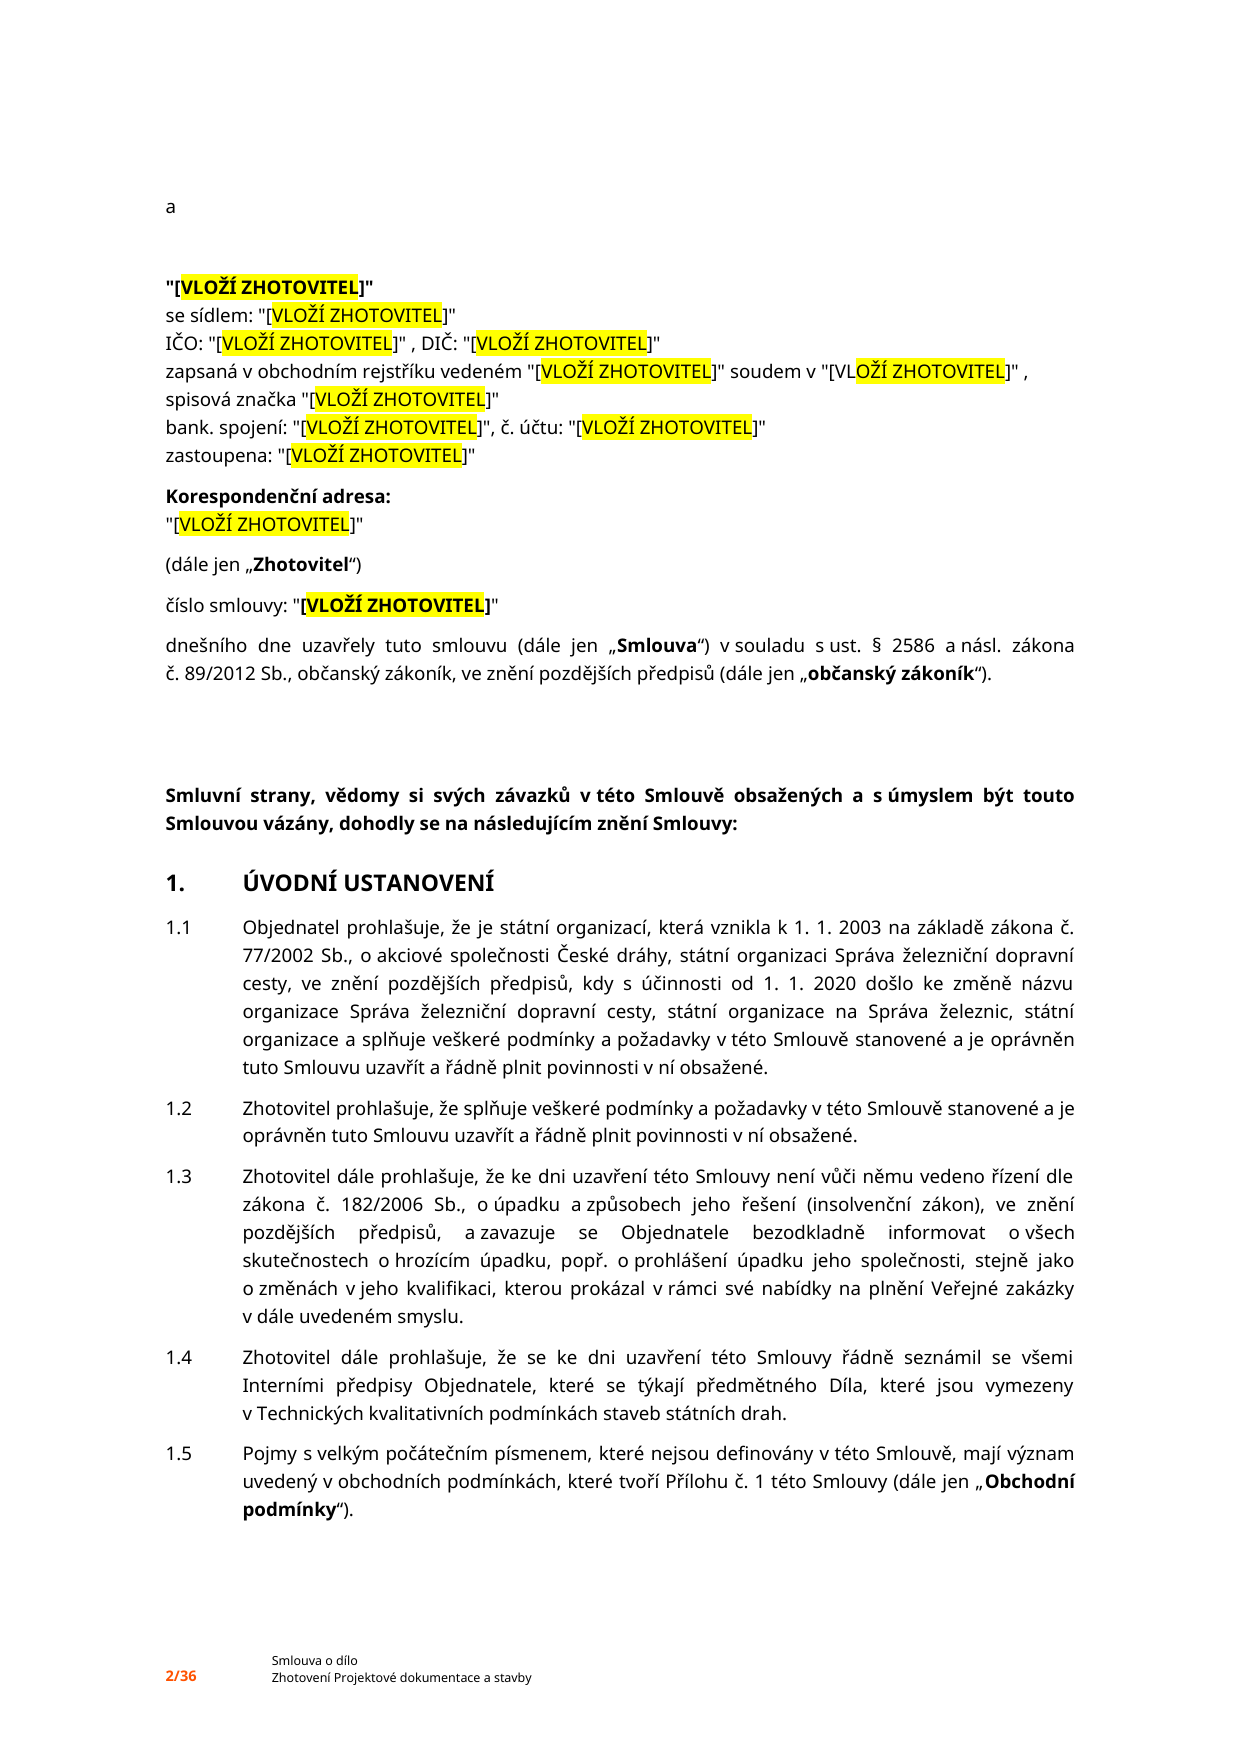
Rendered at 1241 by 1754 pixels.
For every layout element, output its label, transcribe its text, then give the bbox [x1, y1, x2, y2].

text Zhotovitel dále prohlašuje, že ke dni uzavření této Smlouvy není vůči němu vedeno řízení dle zákona č. 182/2006 Sb., o úpadku a způsobech jeho řešení (insolvenční zákon), ve znění pozdějších předpisů, a zavazuje se Objednatele bezodkladně informovat o všech skutečnostech o hrozícím úpadku, popř. o prohlášení úpadku jeho společnosti, stejně jako o změnách v jeho kvalifikaci, kterou prokázal v rámci své nabídky na plnění Veřejné zakázky v dále uvedeném smyslu. [165, 1163, 1075, 1329]
text se sídlem: "[VLOŽÍ ZHOTOVITEL]" [165, 302, 272, 328]
text spisová značka "[VLOŽÍ ZHOTOVITEL]" [485, 386, 1075, 412]
text Objednatel prohlašuje, že je státní organizací, která vznikla k 1. 1. 2003 na základě zákona č. 77/2002 Sb., o akciové společnosti České dráhy, státní organizaci Správa železniční dopravní cesty, ve znění pozdějších předpisů, kdy s účinnosti od 1. 1. 2020 došlo ke změně názvu organizace Správa železniční dopravní cesty, státní organizace na Správa železnic, státní organizace a splňuje veškeré podmínky a požadavky v této Smlouvě stanovené a je oprávněn tuto Smlouvu uzavřít a řádně plnit povinnosti v ní obsažené. [165, 914, 1075, 1080]
text (dále jen „Zhotovitel“) [165, 551, 1075, 577]
text a [165, 193, 1075, 219]
text "[VLOŽÍ ZHOTOVITEL]" [349, 511, 1075, 536]
text zastoupena: "[VLOŽÍ ZHOTOVITEL]" [165, 442, 1075, 468]
text číslo smlouvy: "[VLOŽÍ ZHOTOVITEL]" [484, 592, 1075, 617]
text číslo smlouvy: "[VLOŽÍ ZHOTOVITEL]" [165, 592, 306, 617]
text bank. spojení: "[VLOŽÍ ZHOTOVITEL]", č. účtu: "[VLOŽÍ ZHOTOVITEL]" [752, 414, 1075, 440]
text zapsaná v obchodním rejstříku vedeném "[VLOŽÍ ZHOTOVITEL]" soudem v "[VLOŽÍ ZHOTOVITEL]" , [165, 358, 541, 384]
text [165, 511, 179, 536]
text Korespondenční adresa: [165, 483, 1075, 508]
text Smluvní strany, vědomy si svých závazků v této Smlouvě obsažených a s úmyslem být touto Smlouvou vázány, dohodly se na následujícím znění Smlouvy: [165, 782, 1075, 836]
text IČO: "[VLOŽÍ ZHOTOVITEL]" , DIČ: "[VLOŽÍ ZHOTOVITEL]" [647, 330, 1075, 356]
text dnešního dne uzavřely tuto smlouvu (dále jen „Smlouva“) v souladu s ust. § 2586 a násl. zákona č. 89/2012 Sb., občanský zákoník, ve znění pozdějších předpisů (dále jen „občanský zákoník“). [165, 632, 1075, 686]
text ÚVODNÍ USTANOVENÍ [165, 867, 1075, 898]
text "[VLOŽÍ ZHOTOVITEL]" [358, 274, 1075, 300]
text spisová značka "[VLOŽÍ ZHOTOVITEL]" [165, 386, 315, 412]
text Zhotovitel dále prohlašuje, že se ke dni uzavření této Smlouvy řádně seznámil se všemi Interními předpisy Objednatele, které se týkají předmětného Díla, které jsou vymezeny v Technických kvalitativních podmínkách staveb státních drah. [165, 1344, 1075, 1426]
text se sídlem: "[VLOŽÍ ZHOTOVITEL]" [442, 302, 1075, 328]
text Zhotovitel prohlašuje, že splňuje veškeré podmínky a požadavky v této Smlouvě stanovené a je oprávněn tuto Smlouvu uzavřít a řádně plnit povinnosti v ní obsažené. [165, 1095, 1075, 1148]
text Pojmy s velkým počátečním písmenem, které nejsou definovány v této Smlouvě, mají význam uvedený v obchodních podmínkách, které tvoří Přílohu č. 1 této Smlouvy (dále jen „Obchodní podmínky“). [165, 1441, 1075, 1522]
